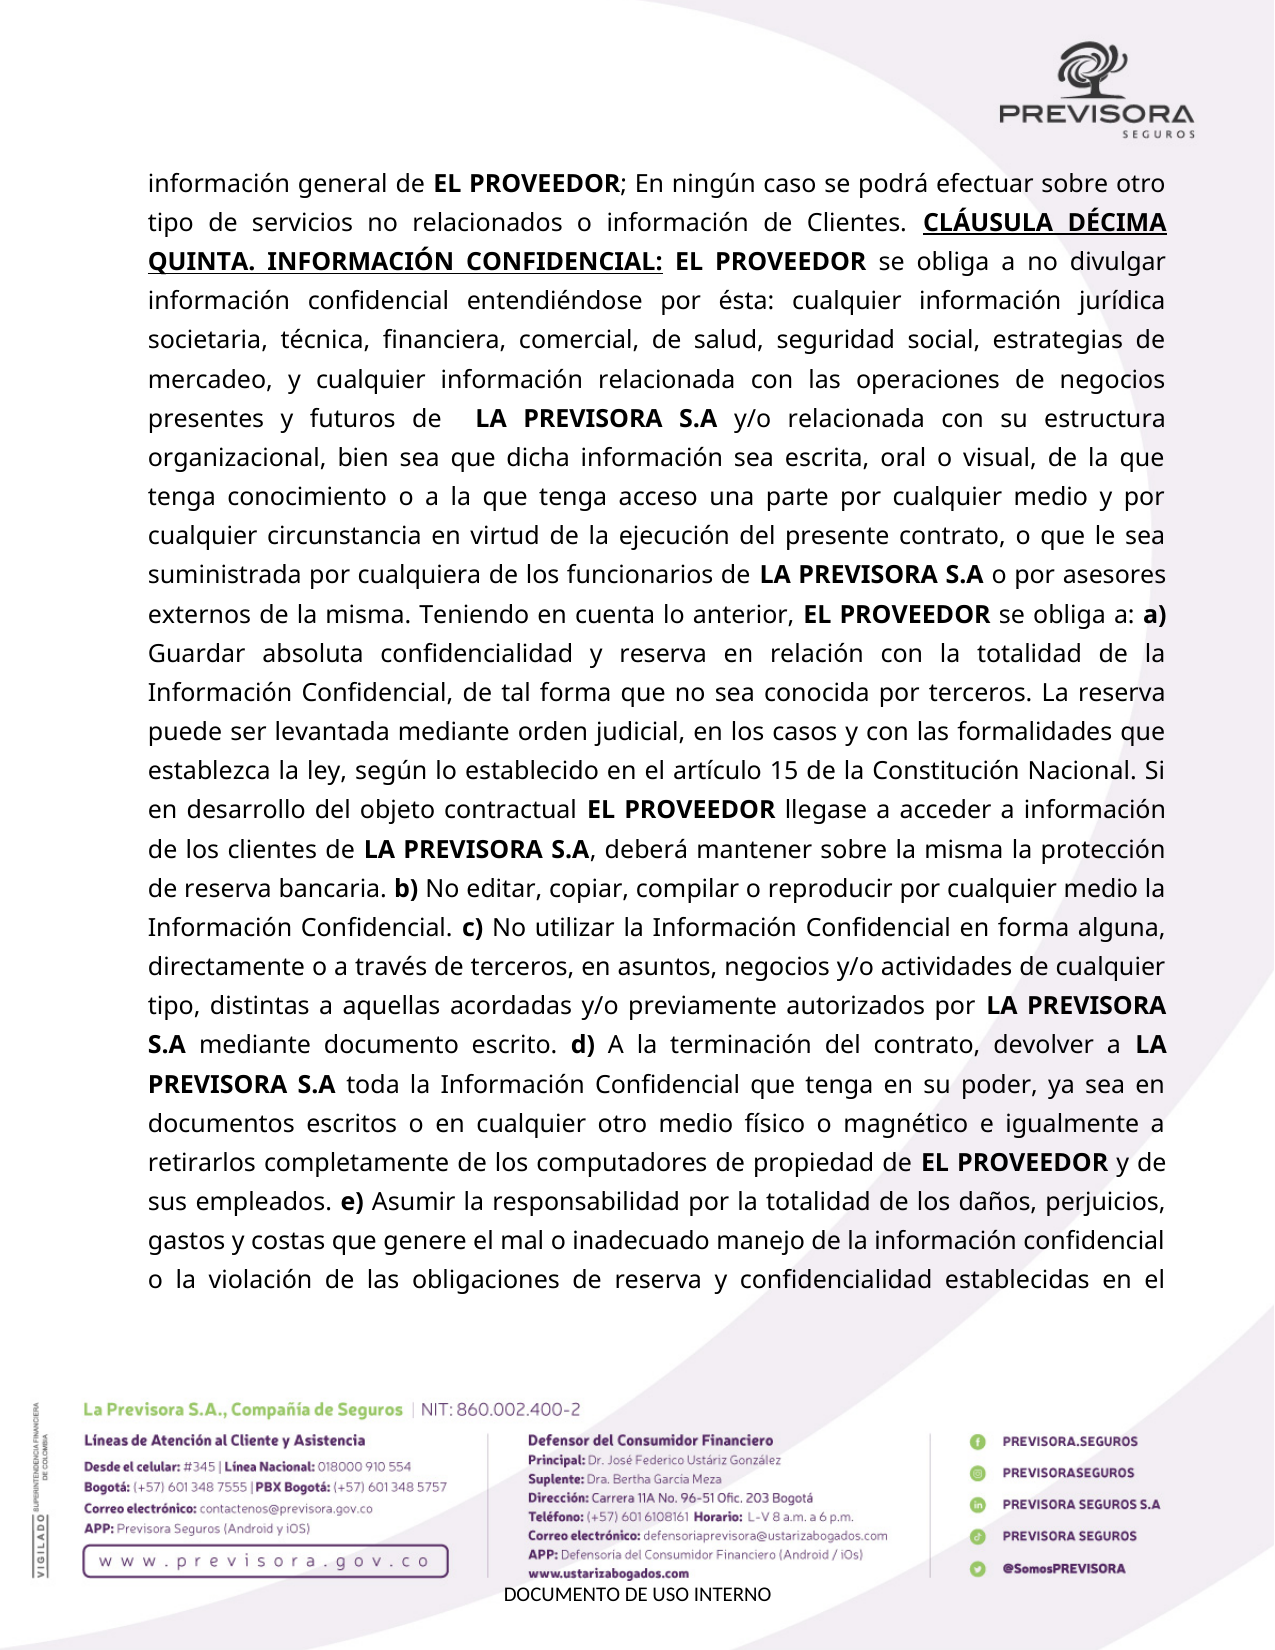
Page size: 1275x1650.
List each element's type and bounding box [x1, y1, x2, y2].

picture [0, 0, 1274, 1650]
text [148, 165, 1167, 1296]
